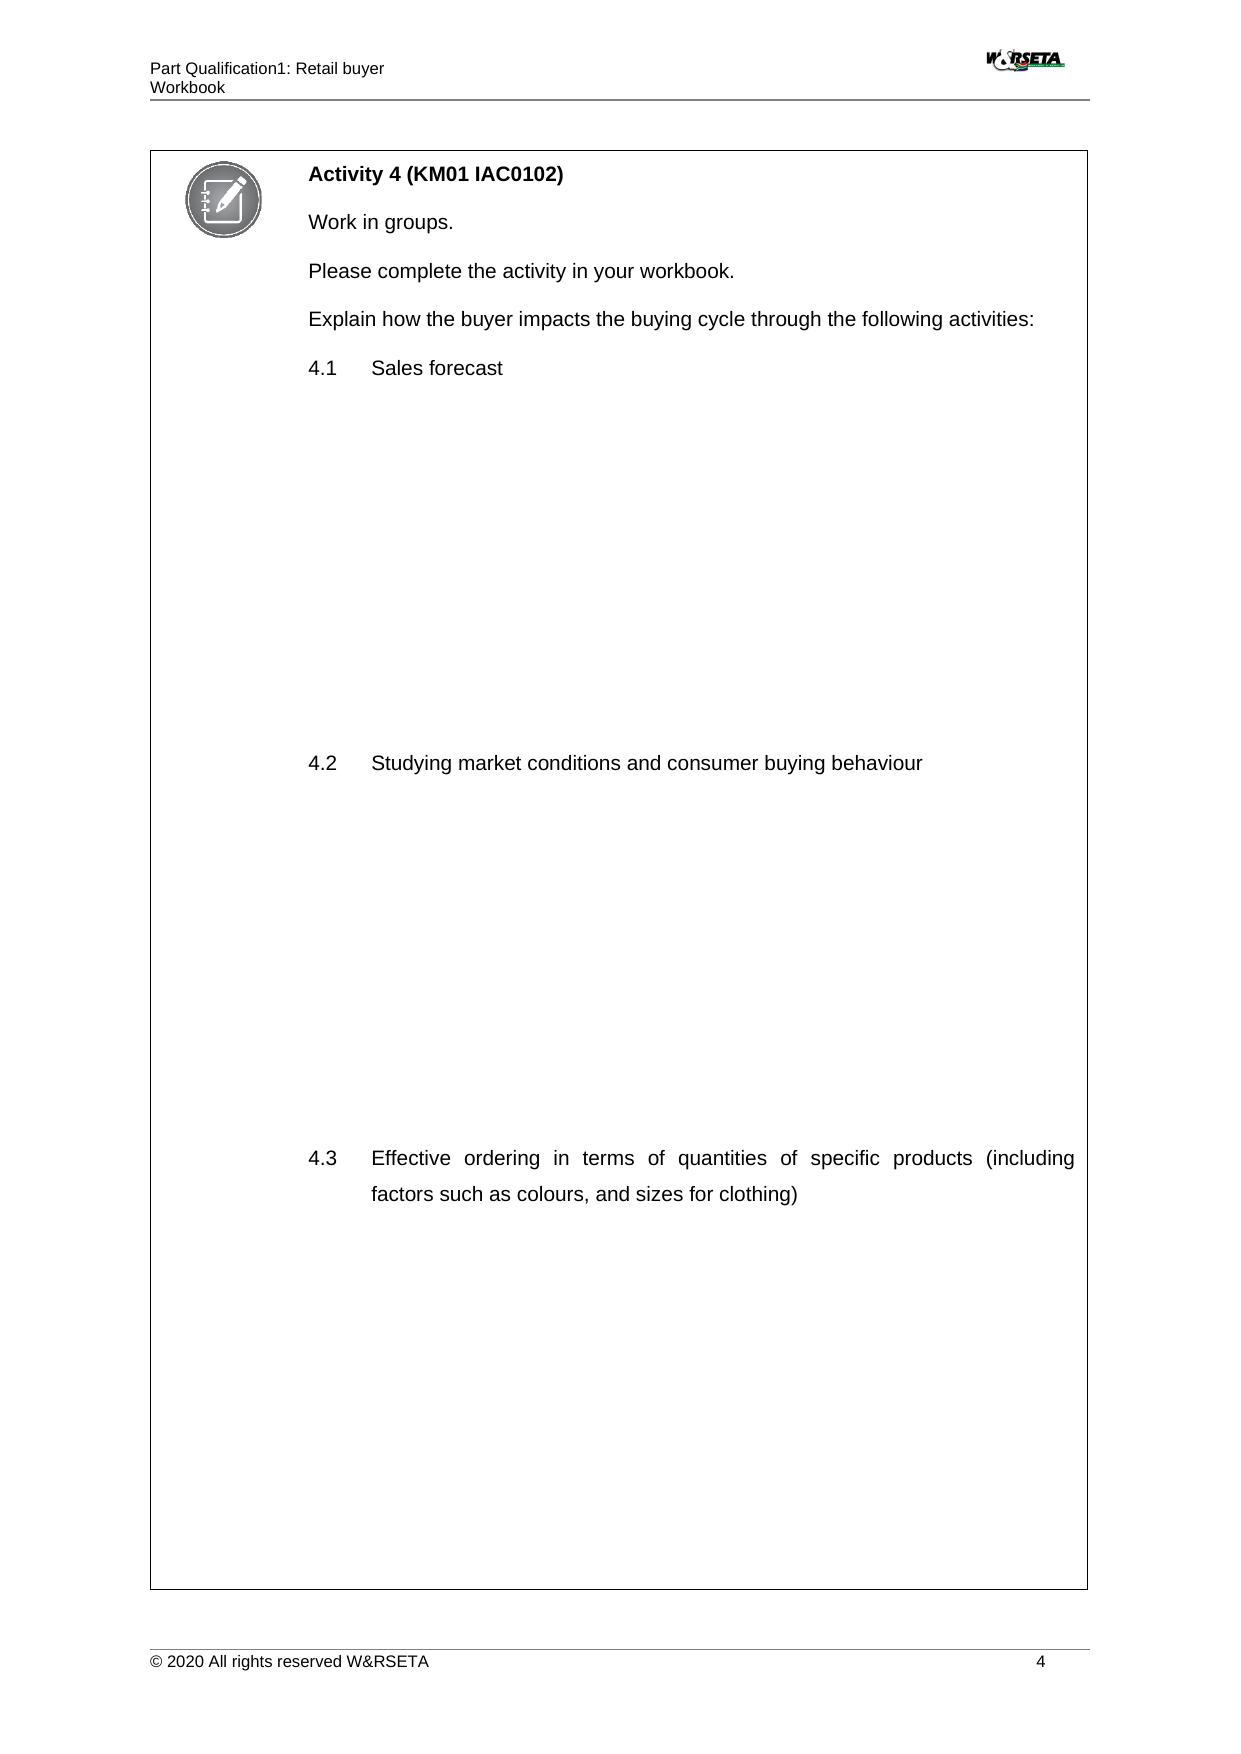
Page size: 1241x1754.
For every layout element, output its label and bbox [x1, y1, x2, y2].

picture [185, 161, 262, 238]
table_header [297, 151, 1087, 1589]
table_header [151, 151, 296, 1589]
picture [986, 49, 1065, 72]
